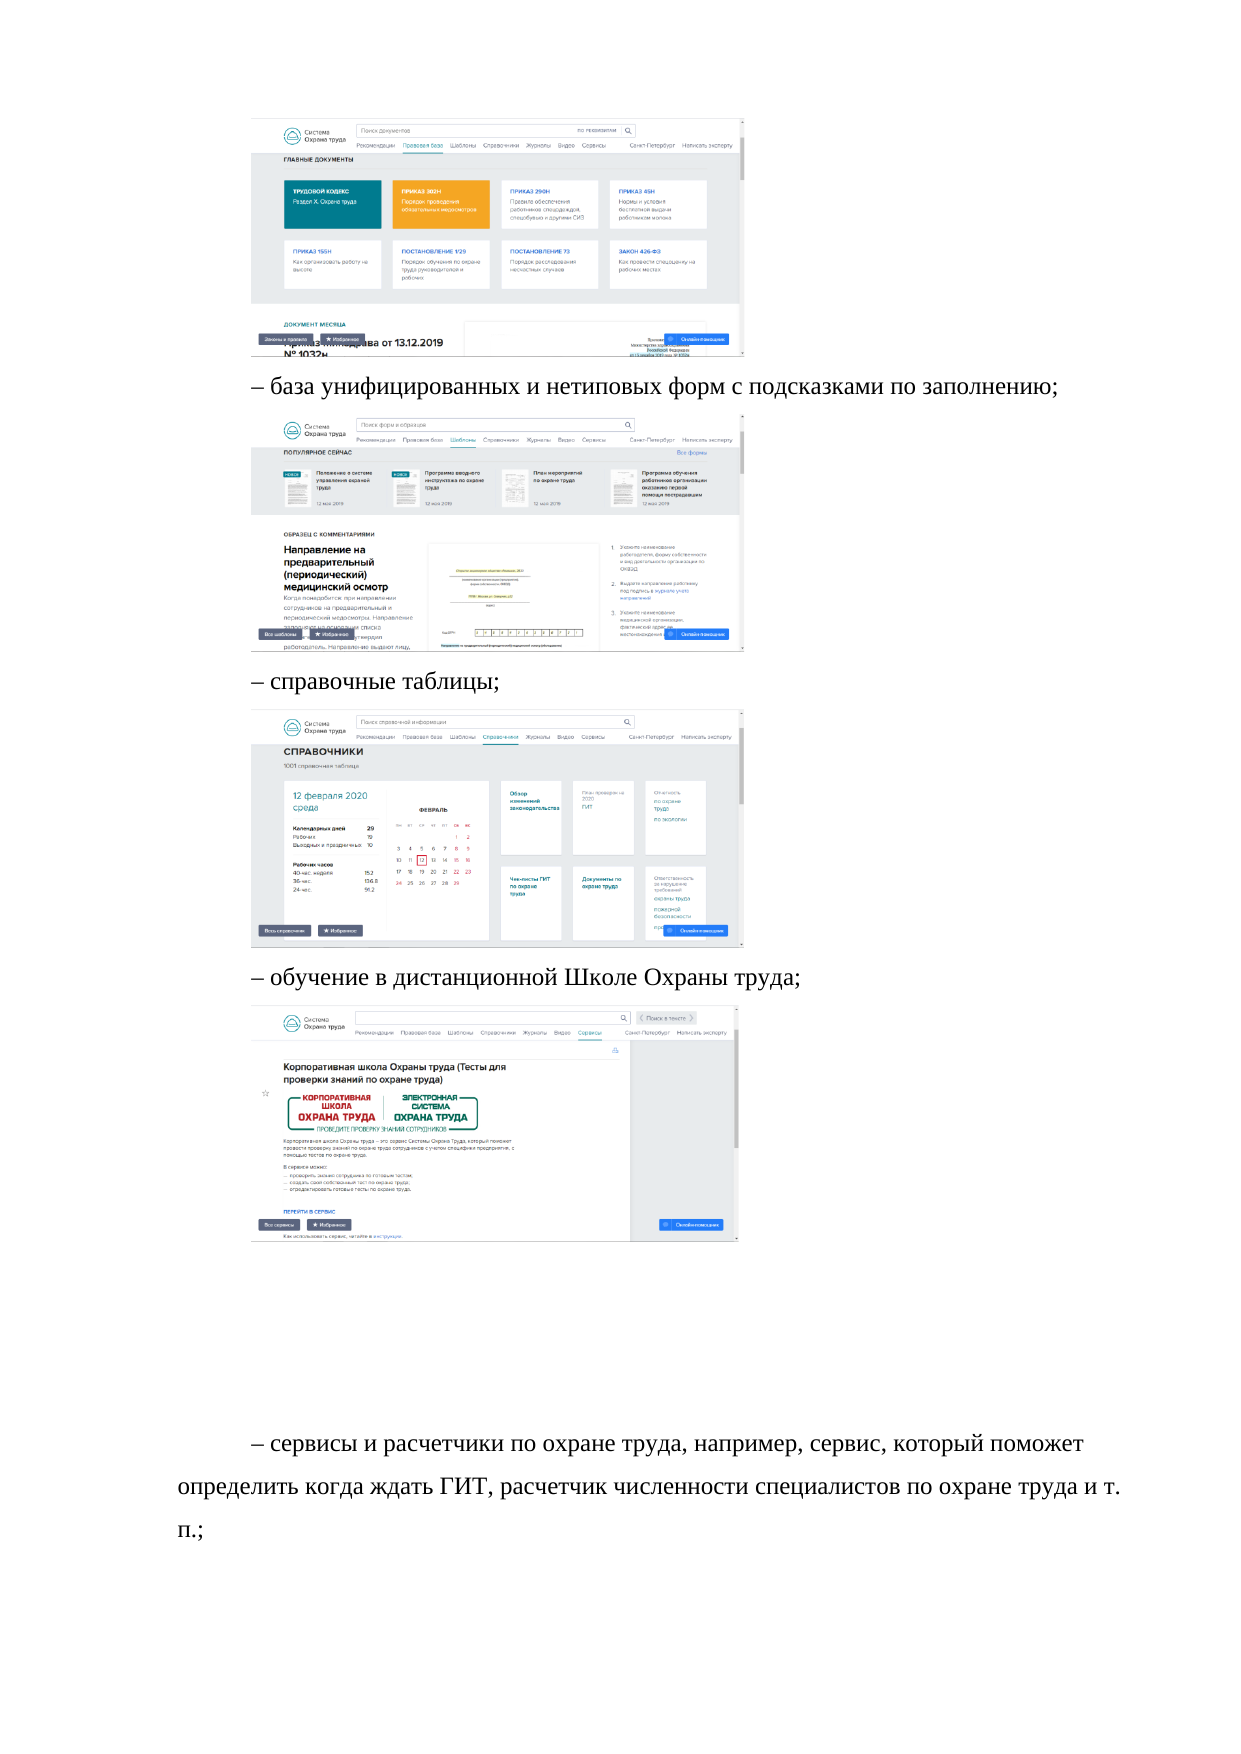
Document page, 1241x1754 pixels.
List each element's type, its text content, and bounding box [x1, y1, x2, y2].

picture [251, 1005, 739, 1242]
picture [251, 414, 745, 652]
picture [251, 118, 745, 357]
picture [251, 709, 744, 948]
text – сервисы и расчетчики по охране труда, например, сервис, который поможет определить когда ждать ГИТ, расчетчик численности специалистов по охране труда и т. п.; [177, 1428, 1152, 1543]
text – обучение в дистанционной Школе Охраны труда; [177, 962, 1152, 991]
text – справочные таблицы; [177, 666, 1152, 695]
text – база унифицированных и нетиповых форм с подсказками по заполнению; [177, 371, 1152, 400]
